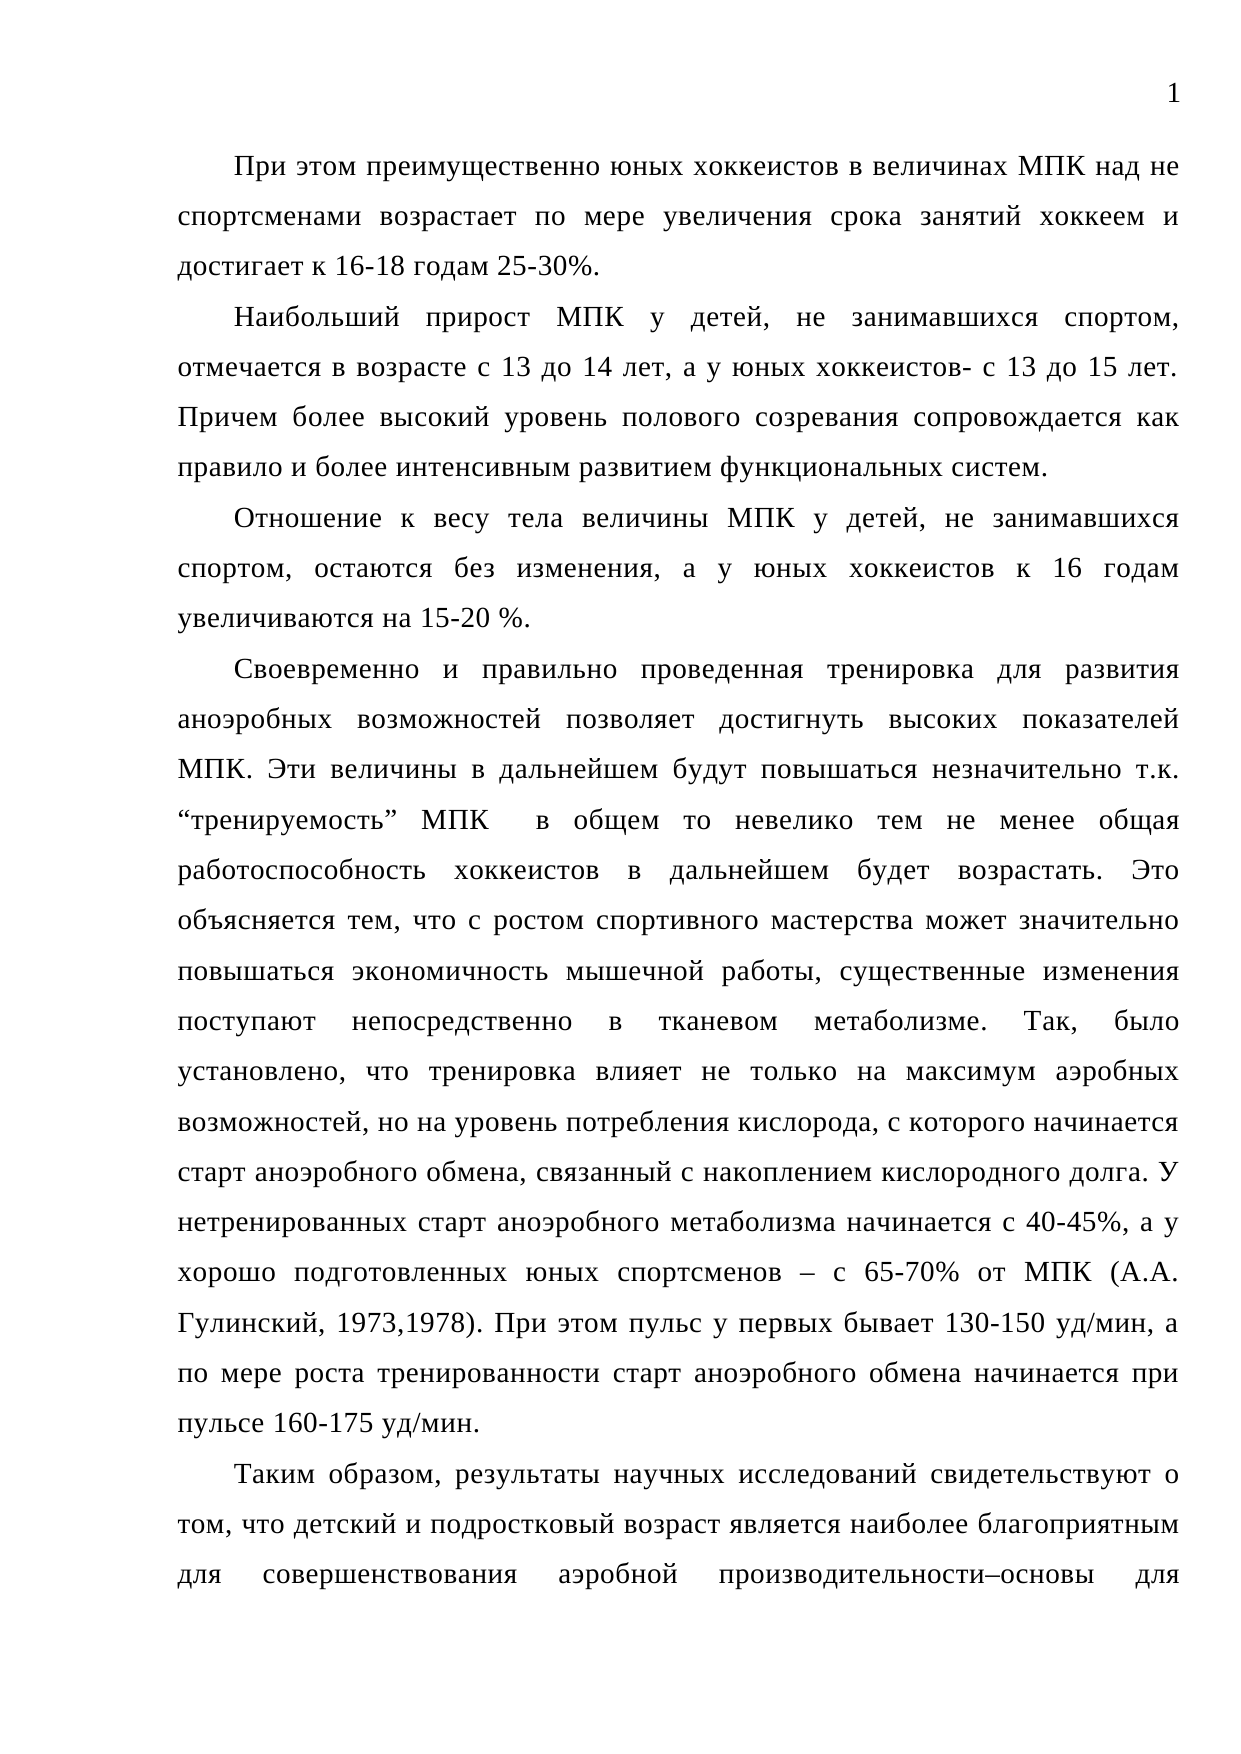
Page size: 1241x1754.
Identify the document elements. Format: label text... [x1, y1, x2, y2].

text Отношение к весу тела величины МПК у детей, не занимавшихся спортом, остаются без изменения, а у юных хоккеистов к 16 годам увеличиваются на 15-20 %. [177, 500, 1181, 634]
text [177, 1456, 1181, 1590]
text При этом преимущественно юных хоккеистов в величинах МПК над не спортсменами возрастает по мере увеличения срока занятий хоккеем и достигает к 16-18 годам 25-30%. [177, 148, 1181, 282]
text Своевременно и правильно проведенная тренировка для развития аноэробных возможностей позволяет достигнуть высоких показателей МПК. Эти величины в дальнейшем будут повышаться незначительно т.к. “тренируемость” МПК в общем то невелико тем не менее общая работоспособность хоккеистов в дальнейшем будет возрастать. Это объясняется тем, что с ростом спортивного мастерства может значительно повышаться экономичность мышечной работы, существенные изменения поступают непосредственно в тканевом метаболизме. Так, было установлено, что тренировка влияет не только на максимум аэробных возможностей, но на уровень потребления кислорода, с которого начинается старт аноэробного обмена, связанный с накоплением кислородного долга. У нетренированных старт аноэробного метаболизма начинается с 40-45%, а у хорошо подготовленных юных спортсменов – с 65-70% от МПК (А.А. Гулинский, 1973,1978). При этом пульс у первых бывает 130-150 уд/мин, а по мере роста тренированности старт аноэробного обмена начинается при пульсе 160-175 уд/мин. [177, 651, 1181, 1439]
text Наибольший прирост МПК у детей, не занимавшихся спортом, отмечается в возрасте с 13 до 14 лет, а у юных хоккеистов- с 13 до 15 лет. Причем более высокий уровень полового созревания сопровождается как правило и более интенсивным развитием функциональных систем. [177, 299, 1181, 483]
